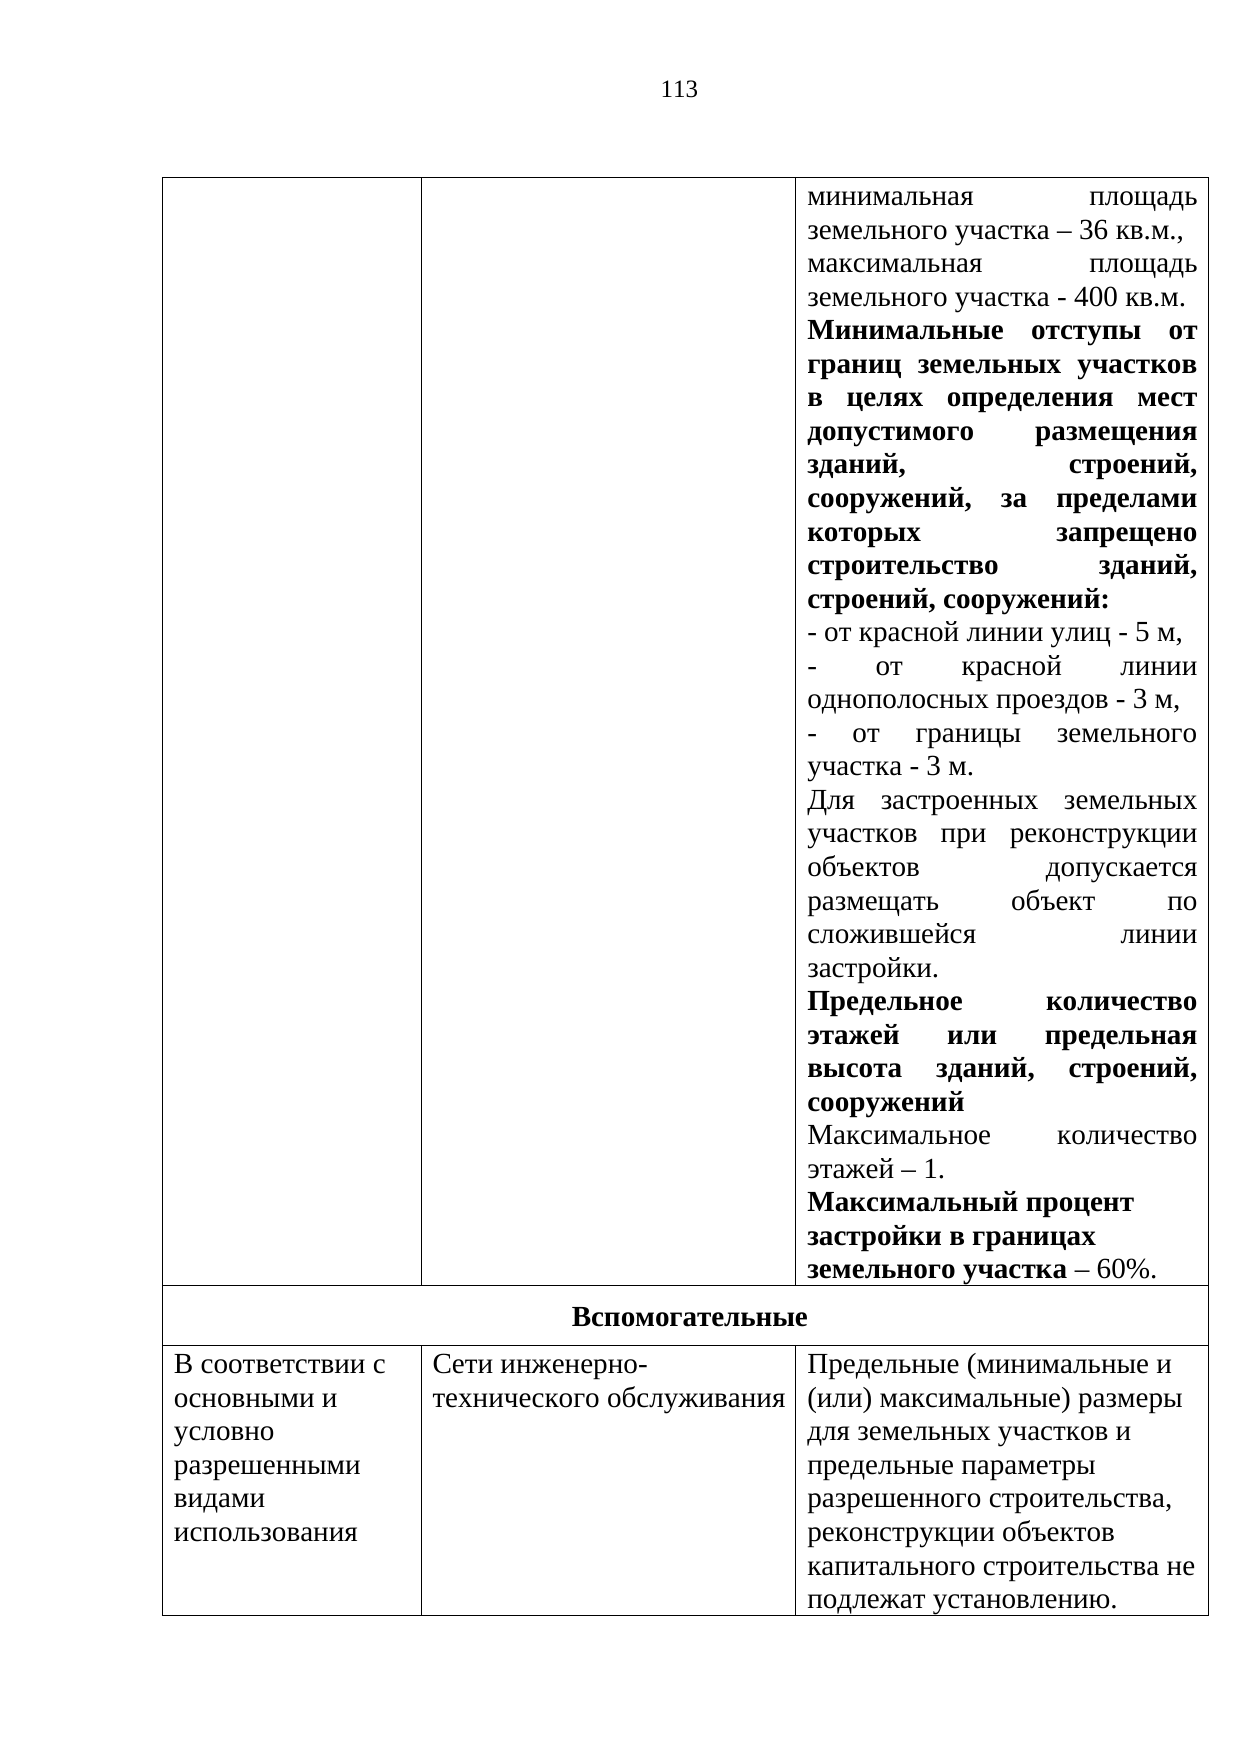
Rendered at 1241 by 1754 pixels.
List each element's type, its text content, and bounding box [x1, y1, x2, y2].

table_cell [163, 178, 421, 1285]
table_cell Вспомогательные [163, 1286, 1208, 1345]
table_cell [422, 178, 795, 1285]
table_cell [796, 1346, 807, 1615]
table_cell Сети инженерно-технического обслуживания [422, 1346, 795, 1615]
table_cell В соответствии с основными и условно разрешенными видами использования [163, 1346, 421, 1615]
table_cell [796, 178, 1208, 1285]
